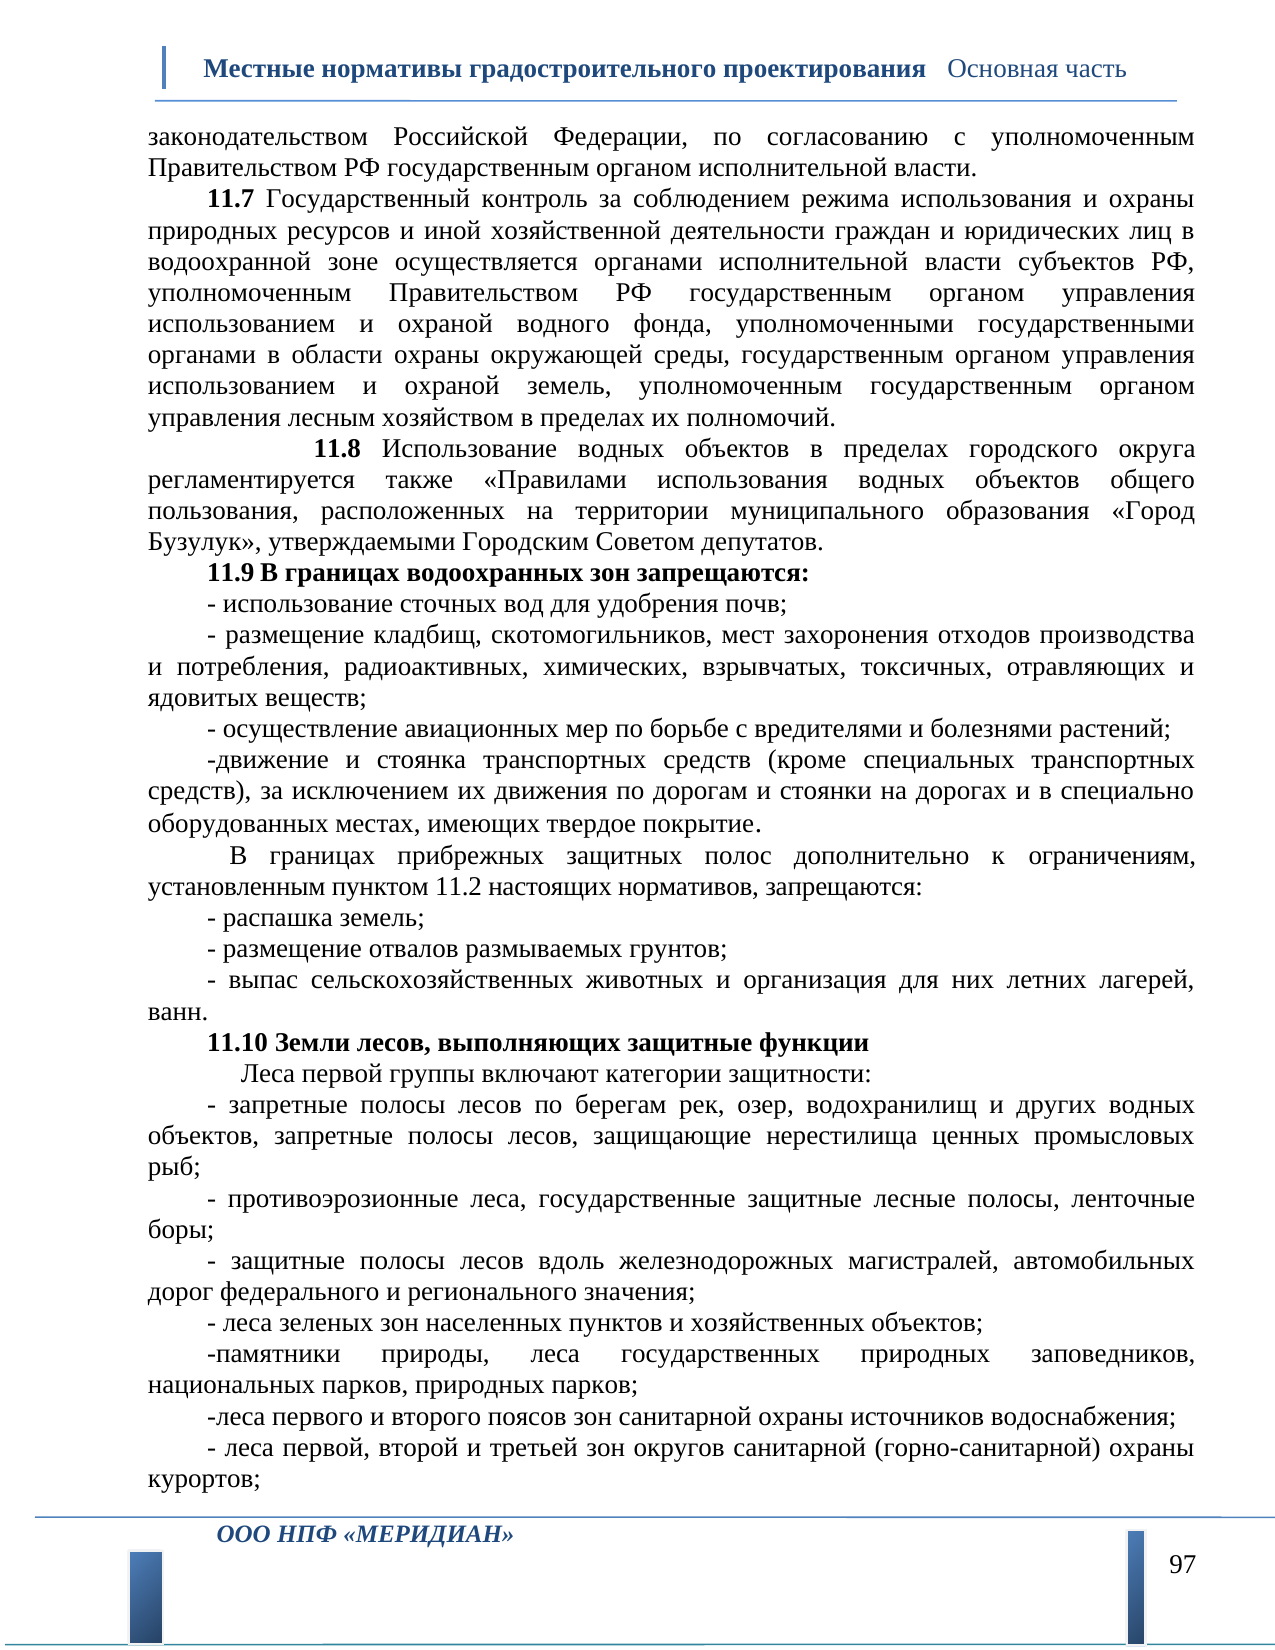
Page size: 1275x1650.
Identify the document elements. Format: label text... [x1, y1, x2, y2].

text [148, 120, 1196, 183]
text - противоэрозионные леса, государственные защитные лесные полосы, ленточные боры; [148, 1182, 1196, 1244]
text - выпас сельскохозяйственных животных и организация для них летних лагерей, ванн. [148, 964, 1196, 1026]
text - размещение отвалов размываемых грунтов; [148, 932, 1196, 964]
text 11.8 Использование водных объектов в пределах городского округа регламентируется также «Правилами использования водных объектов общего пользования, расположенных на территории муниципального образования «Город Бузулук», утверждаемыми Городским Советом депутатов. [148, 432, 1196, 556]
text - защитные полосы лесов вдоль железнодорожных магистралей, автомобильных дорог федерального и регионального значения; [148, 1244, 1196, 1306]
text -движение и стоянка транспортных средств (кроме специальных транспортных средств), за исключением их движения по дорогам и стоянки на дорогах и в специально оборудованных местах, имеющих твердое покрытие. [148, 743, 1196, 839]
text - леса первой, второй и третьей зон округов санитарной (горно-санитарной) охраны курортов; [148, 1431, 1196, 1493]
text 11.10 Земли лесов, выполняющих защитные функции [148, 1026, 1196, 1057]
text В границах прибрежных защитных полос дополнительно к ограничениям, установленным пунктом 11.2 настоящих нормативов, запрещаются: [148, 839, 1196, 901]
text - леса зеленых зон населенных пунктов и хозяйственных объектов; [148, 1306, 1196, 1337]
text 11.7 Государственный контроль за соблюдением режима использования и охраны природных ресурсов и иной хозяйственной деятельности граждан и юридических лиц в водоохранной зоне осуществляется органами исполнительной власти субъектов РФ, уполномоченным Правительством РФ государственным органом управления использованием и охраной водного фонда, уполномоченными государственными органами в области охраны окружающей среды, государственным органом управления использованием и охраной земель, уполномоченным государственным органом управления лесным хозяйством в пределах их полномочий. [148, 183, 1196, 432]
text 11.9 В границах водоохранных зон запрещаются: [148, 556, 1196, 587]
text - использование сточных вод для удобрения почв; [148, 587, 1196, 619]
text - запретные полосы лесов по берегам рек, озер, водохранилищ и других водных объектов, запретные полосы лесов, защищающие нерестилища ценных промысловых рыб; [148, 1088, 1196, 1182]
text -леса первого и второго поясов зон санитарной охраны источников водоснабжения; [148, 1400, 1196, 1431]
text - распашка земель; [148, 901, 1196, 932]
text - размещение кладбищ, скотомогильников, мест захоронения отходов производства и потребления, радиоактивных, химических, взрывчатых, токсичных, отравляющих и ядовитых веществ; [148, 619, 1196, 712]
text Леса первой группы включают категории защитности: [148, 1057, 1196, 1088]
text - осуществление авиационных мер по борьбе с вредителями и болезнями растений; [148, 712, 1196, 743]
text -памятники природы, леса государственных природных заповедников, национальных парков, природных парков; [148, 1337, 1196, 1400]
